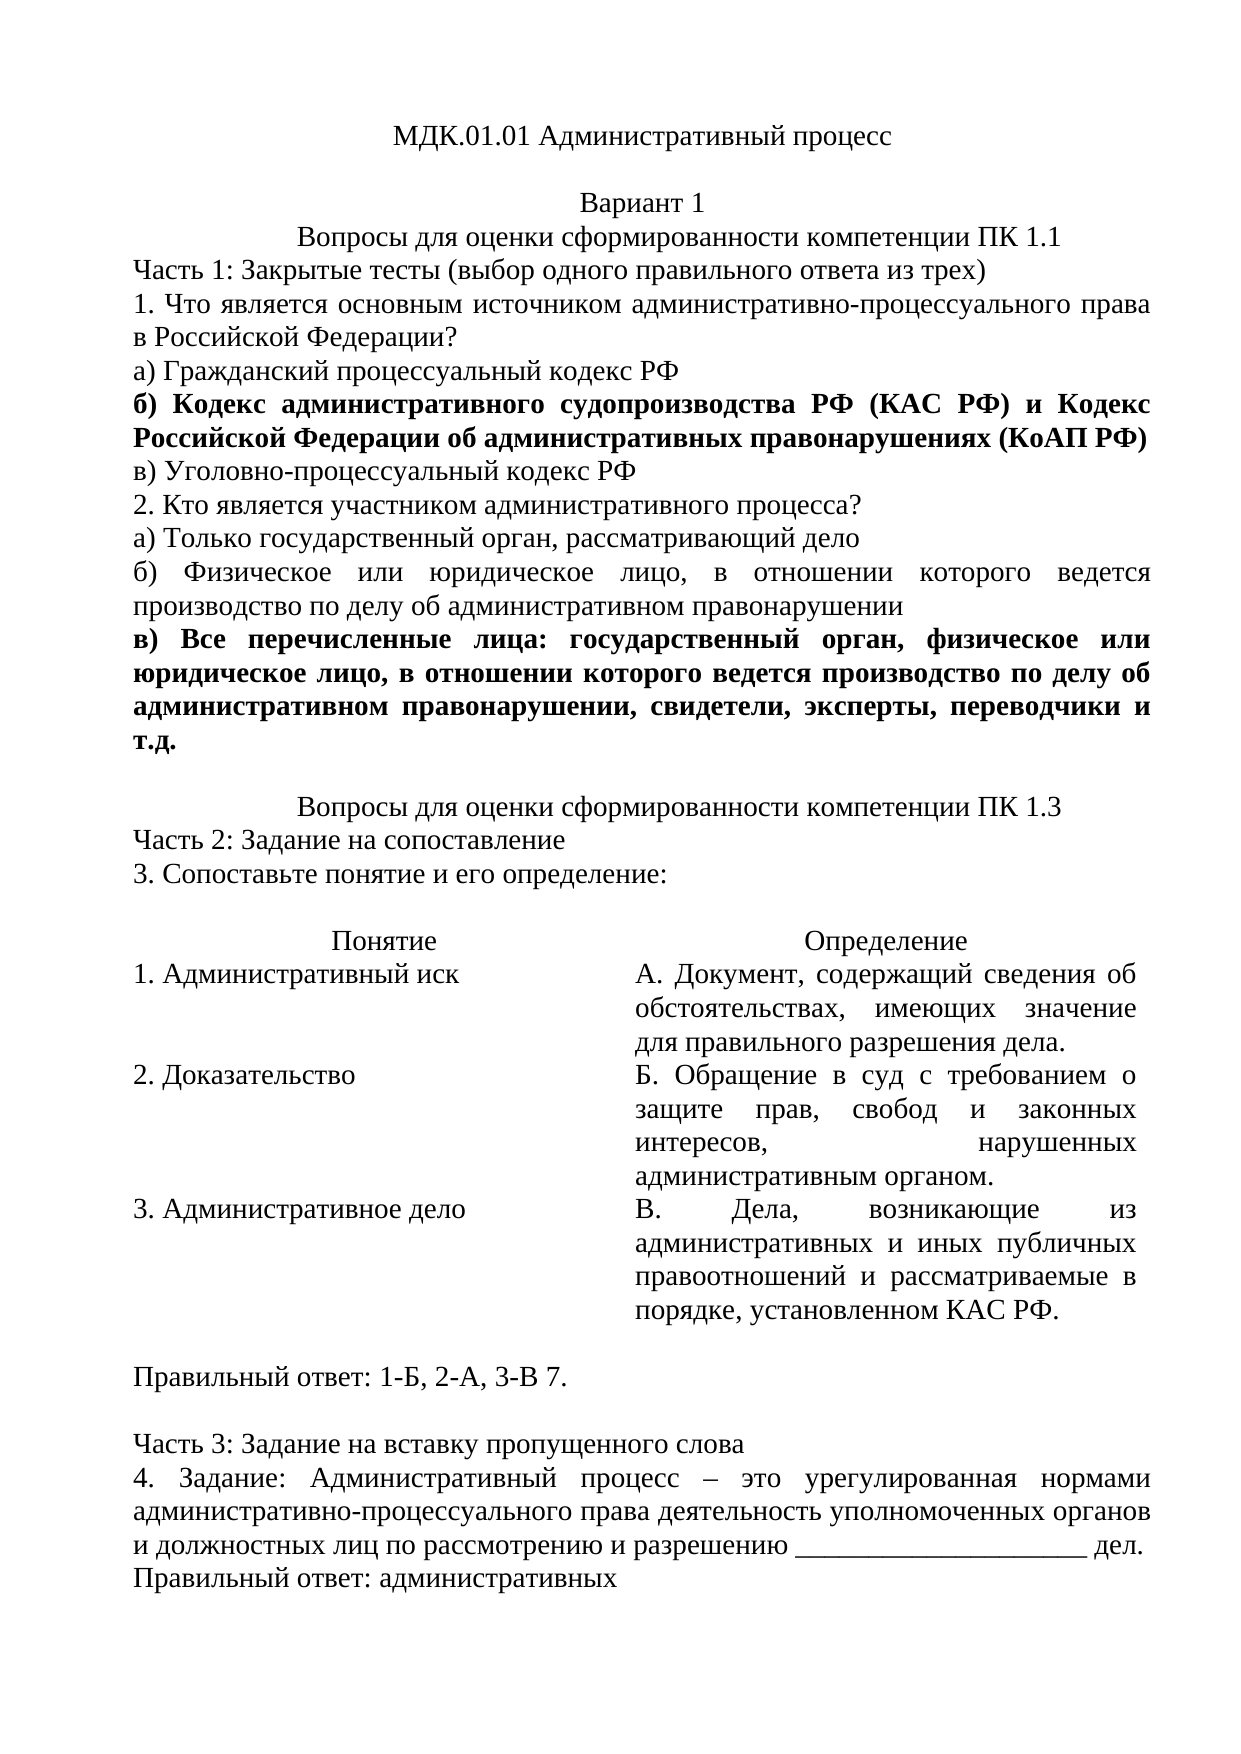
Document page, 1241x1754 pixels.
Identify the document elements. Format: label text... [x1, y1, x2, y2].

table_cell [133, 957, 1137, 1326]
text Вопросы для оценки сформированности компетенции ПК 1.3 [133, 789, 1152, 822]
text б) Кодекс административного судопроизводства РФ (КАС РФ) и Кодекс Российской Федерации об административных правонарушениях (КоАП РФ) [133, 386, 1152, 453]
text Часть 3: Задание на вставку пропущенного слова [133, 1426, 1152, 1460]
text а) Только государственный орган, рассматривающий дело [133, 521, 1152, 554]
text 4. Задание: Административный процесс – это урегулированная нормами административно-процессуального права деятельность уполномоченных органов и должностных лиц по рассмотрению и разрешению ____________________ дел. [133, 1460, 1152, 1560]
text Правильный ответ: административных [133, 1560, 1152, 1594]
text Правильный ответ: 1-Б, 2-А, 3-В 7. [133, 1359, 1152, 1393]
text МДК.01.01 Административный процесс [133, 118, 1152, 152]
text а) Гражданский процессуальный кодекс РФ [133, 353, 1152, 386]
text Вариант 1 [133, 185, 1152, 219]
text Вопросы для оценки сформированности компетенции ПК 1.1 [133, 219, 1152, 252]
text 2. Кто является участником административного процесса? [133, 487, 1152, 521]
text в) Уголовно-процессуальный кодекс РФ [133, 453, 1152, 487]
text 3. Сопоставьте понятие и его определение: [133, 856, 1152, 889]
text в) Все перечисленные лица: государственный орган, физическое или юридическое лицо, в отношении которого ведется производство по делу об административном правонарушении, свидетели, эксперты, переводчики и т.д. [133, 621, 1152, 755]
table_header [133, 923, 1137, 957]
text Часть 2: Задание на сопоставление [133, 822, 1152, 856]
text Часть 1: Закрытые тесты (выбор одного правильного ответа из трех) [133, 252, 1152, 286]
text б) Физическое или юридическое лицо, в отношении которого ведется производство по делу об административном правонарушении [133, 554, 1152, 621]
text 1. Что является основным источником административно-процессуального права в Российской Федерации? [133, 286, 1152, 353]
